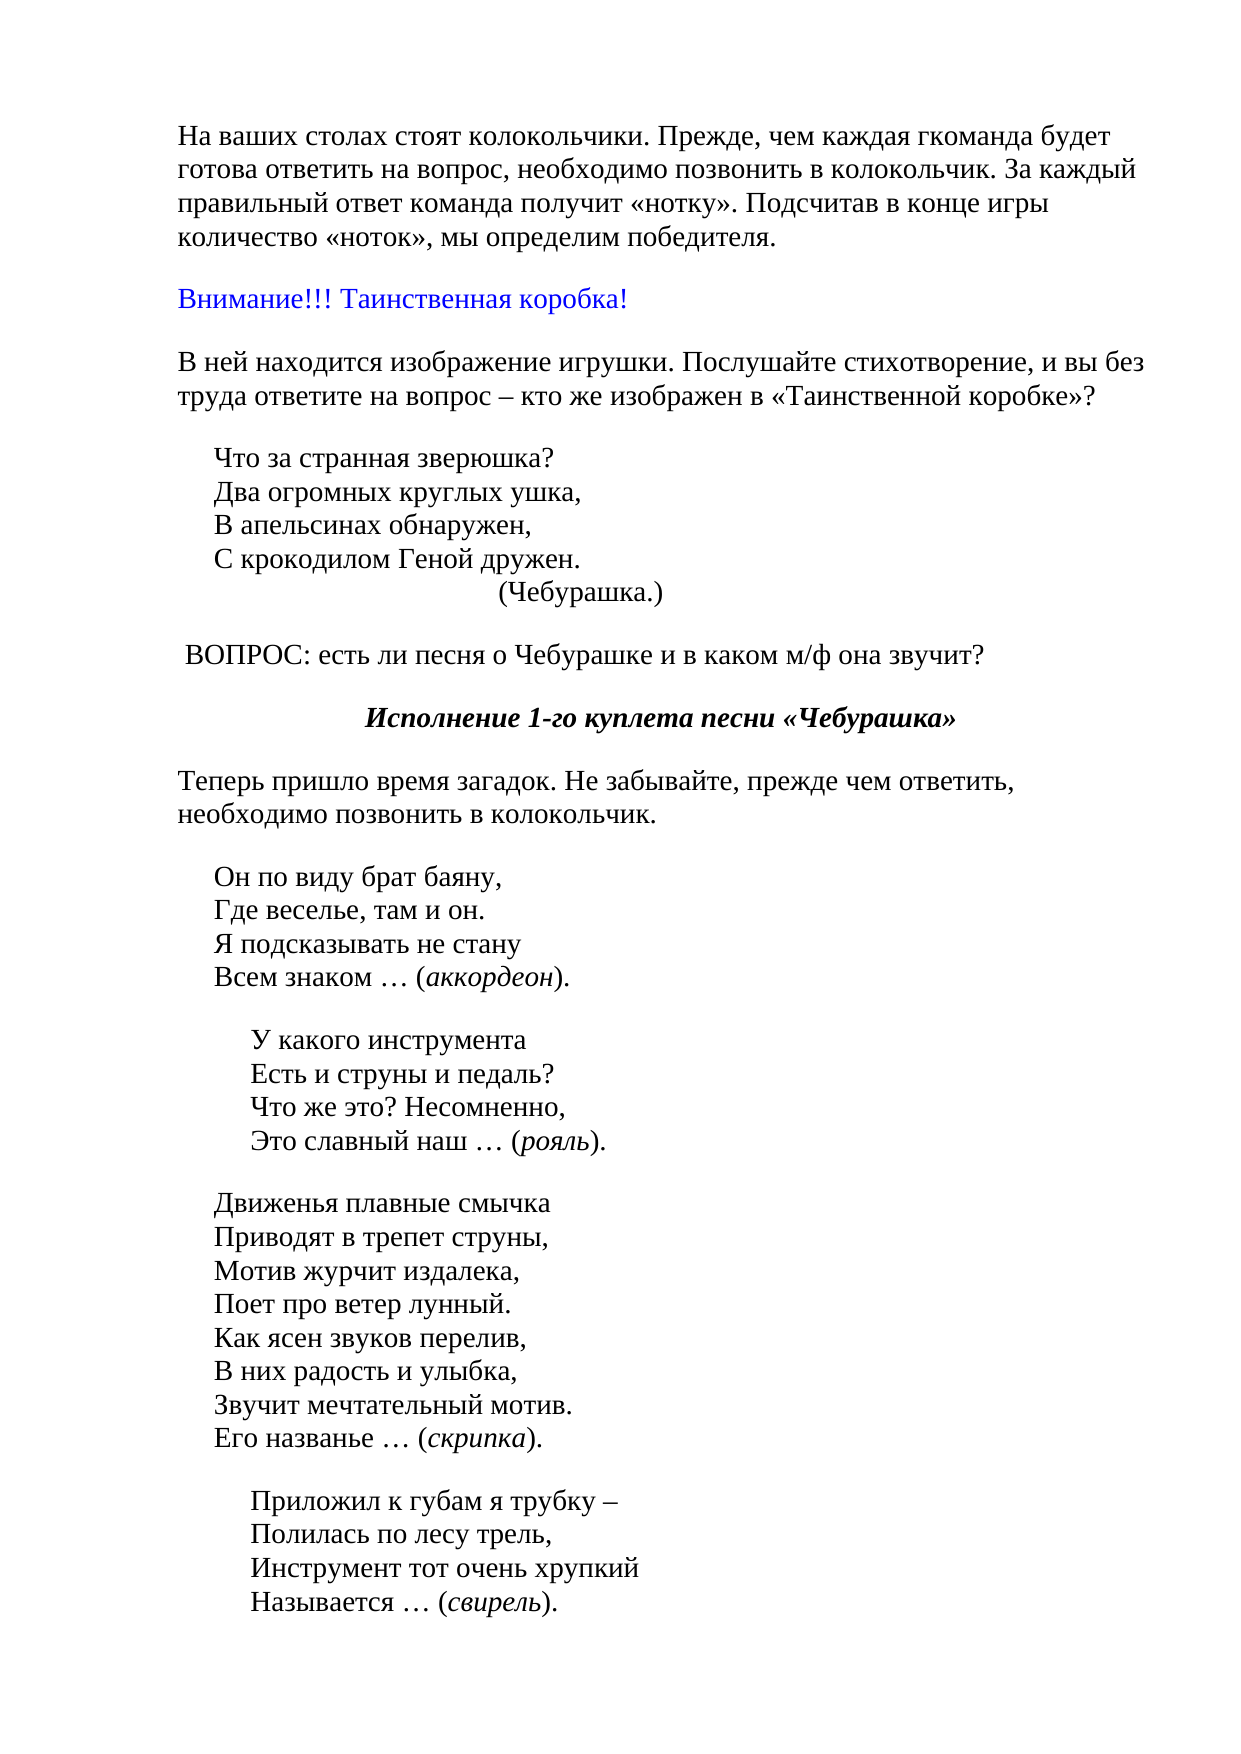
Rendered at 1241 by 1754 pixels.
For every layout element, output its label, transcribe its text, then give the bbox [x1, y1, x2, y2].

text ВОПРОС: есть ли песня о Чебурашке и в каком м/ф она звучит? [177, 637, 1152, 671]
text Что за странная зверюшка? Два огромных круглых ушка, В апельсинах обнаружен, С крокодилом Геной дружен. (Чебурашка.) [177, 440, 1152, 608]
text Исполнение 1-го куплета песни «Чебурашка» [177, 700, 1152, 733]
text На ваших столах стоят колокольчики. Прежде, чем каждая гкоманда будет готова ответить на вопрос, необходимо позвонить в колокольчик. За каждый правильный ответ команда получит «нотку». Подсчитав в конце игры количество «ноток», мы определим победителя. [177, 118, 1152, 252]
text В ней находится изображение игрушки. Послушайте стихотворение, и вы без труда ответите на вопрос – кто же изображен в «Таинственной коробке»? [177, 344, 1152, 411]
text Движенья плавные смычка Приводят в трепет струны, Мотив журчит издалека, Поет про ветер лунный. Как ясен звуков перелив, В них радость и улыбка, Звучит мечтательный мотив. Его названье … (скрипка). [177, 1186, 1152, 1454]
text Внимание!!! Таинственная коробка! [177, 281, 1152, 315]
text Он по виду брат баяну, Где веселье, там и он. Я подсказывать не стану Всем знаком … (аккордеон). [177, 859, 1152, 993]
text У какого инструмента Есть и струны и педаль? Что же это? Несомненно, Это славный наш … (рояль). [177, 1022, 1152, 1156]
text Теперь пришло время загадок. Не забывайте, прежде чем ответить, необходимо позвонить в колокольчик. [177, 763, 1152, 830]
text Приложил к губам я трубку – Полилась по лесу трель, Инструмент тот очень хрупкий Называется … (свирель). [177, 1483, 1152, 1617]
